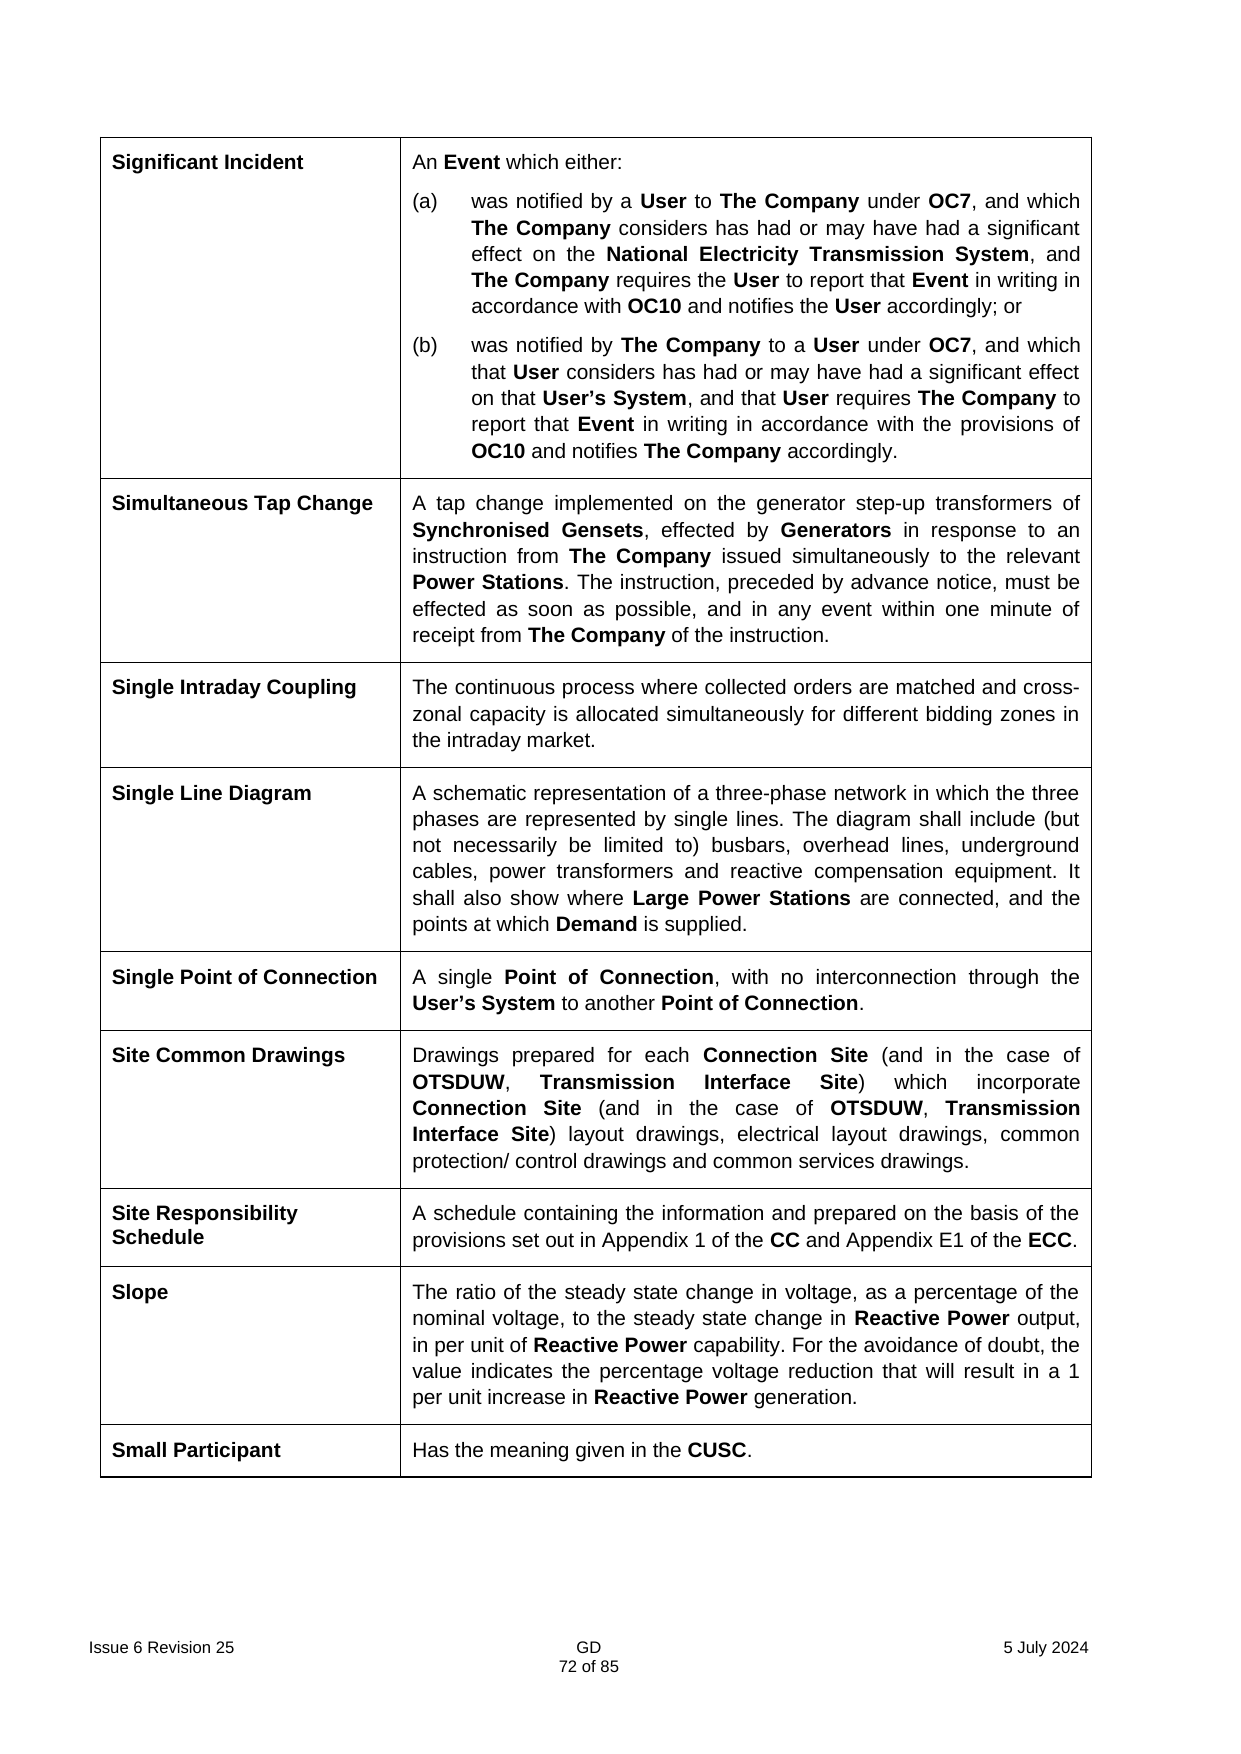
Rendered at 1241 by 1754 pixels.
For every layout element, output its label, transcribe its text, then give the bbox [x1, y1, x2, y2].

table_cell An Event which either: (a) was notified by a User to The Company under OC7, and which The Company considers has had or may have had a significant effect on the National Electricity Transmission System, and The Company requires the User to report that Event in writing in accordance with OC10 and notifies the User accordingly; or (b) was notified by The Company to a User under OC7, and which that User considers has had or may have had a significant effect on that User’s System, and that User requires The Company to report that Event in writing in accordance with the provisions of OC10 and notifies The Company accordingly. [401, 138, 1091, 477]
table_cell Slope [101, 1267, 400, 1424]
table_cell Small Participant [101, 1425, 400, 1476]
table_cell Drawings prepared for each Connection Site (and in the case of OTSDUW, Transmission Interface Site) which incorporate Connection Site (and in the case of OTSDUW, Transmission Interface Site) layout drawings, electrical layout drawings, common protection/ control drawings and common services drawings. [401, 1031, 1091, 1187]
table_cell The continuous process where collected orders are matched and cross-zonal capacity is allocated simultaneously for different bidding zones in the intraday market. [401, 663, 1091, 767]
table_cell Site Responsibility Schedule [101, 1189, 400, 1266]
table_cell Site Common Drawings [101, 1031, 400, 1187]
table_cell Significant Incident [101, 138, 400, 477]
table_cell A tap change implemented on the generator step-up transformers of Synchronised Gensets, effected by Generators in response to an instruction from The Company issued simultaneously to the relevant Power Stations. The instruction, preceded by advance notice, must be effected as soon as possible, and in any event within one minute of receipt from The Company of the instruction. [401, 479, 1091, 662]
table_cell A schematic representation of a three-phase network in which the three phases are represented by single lines. The diagram shall include (but not necessarily be limited to) busbars, overhead lines, underground cables, power transformers and reactive compensation equipment. It shall also show where Large Power Stations are connected, and the points at which Demand is supplied. [401, 768, 1091, 951]
table_cell A schedule containing the information and prepared on the basis of the provisions set out in Appendix 1 of the CC and Appendix E1 of the ECC. [401, 1189, 1091, 1266]
table_cell The ratio of the steady state change in voltage, as a percentage of the nominal voltage, to the steady state change in Reactive Power output, in per unit of Reactive Power capability. For the avoidance of doubt, the value indicates the percentage voltage reduction that will result in a 1 per unit increase in Reactive Power generation. [401, 1267, 1091, 1424]
table_cell Single Point of Connection [101, 952, 400, 1030]
table_cell Simultaneous Tap Change [101, 479, 400, 662]
table_cell Single Line Diagram [101, 768, 400, 951]
table_cell A single Point of Connection, with no interconnection through the User’s System to another Point of Connection. [401, 952, 1091, 1030]
table_cell Has the meaning given in the CUSC. [401, 1425, 1091, 1476]
table_cell Single Intraday Coupling [101, 663, 400, 767]
